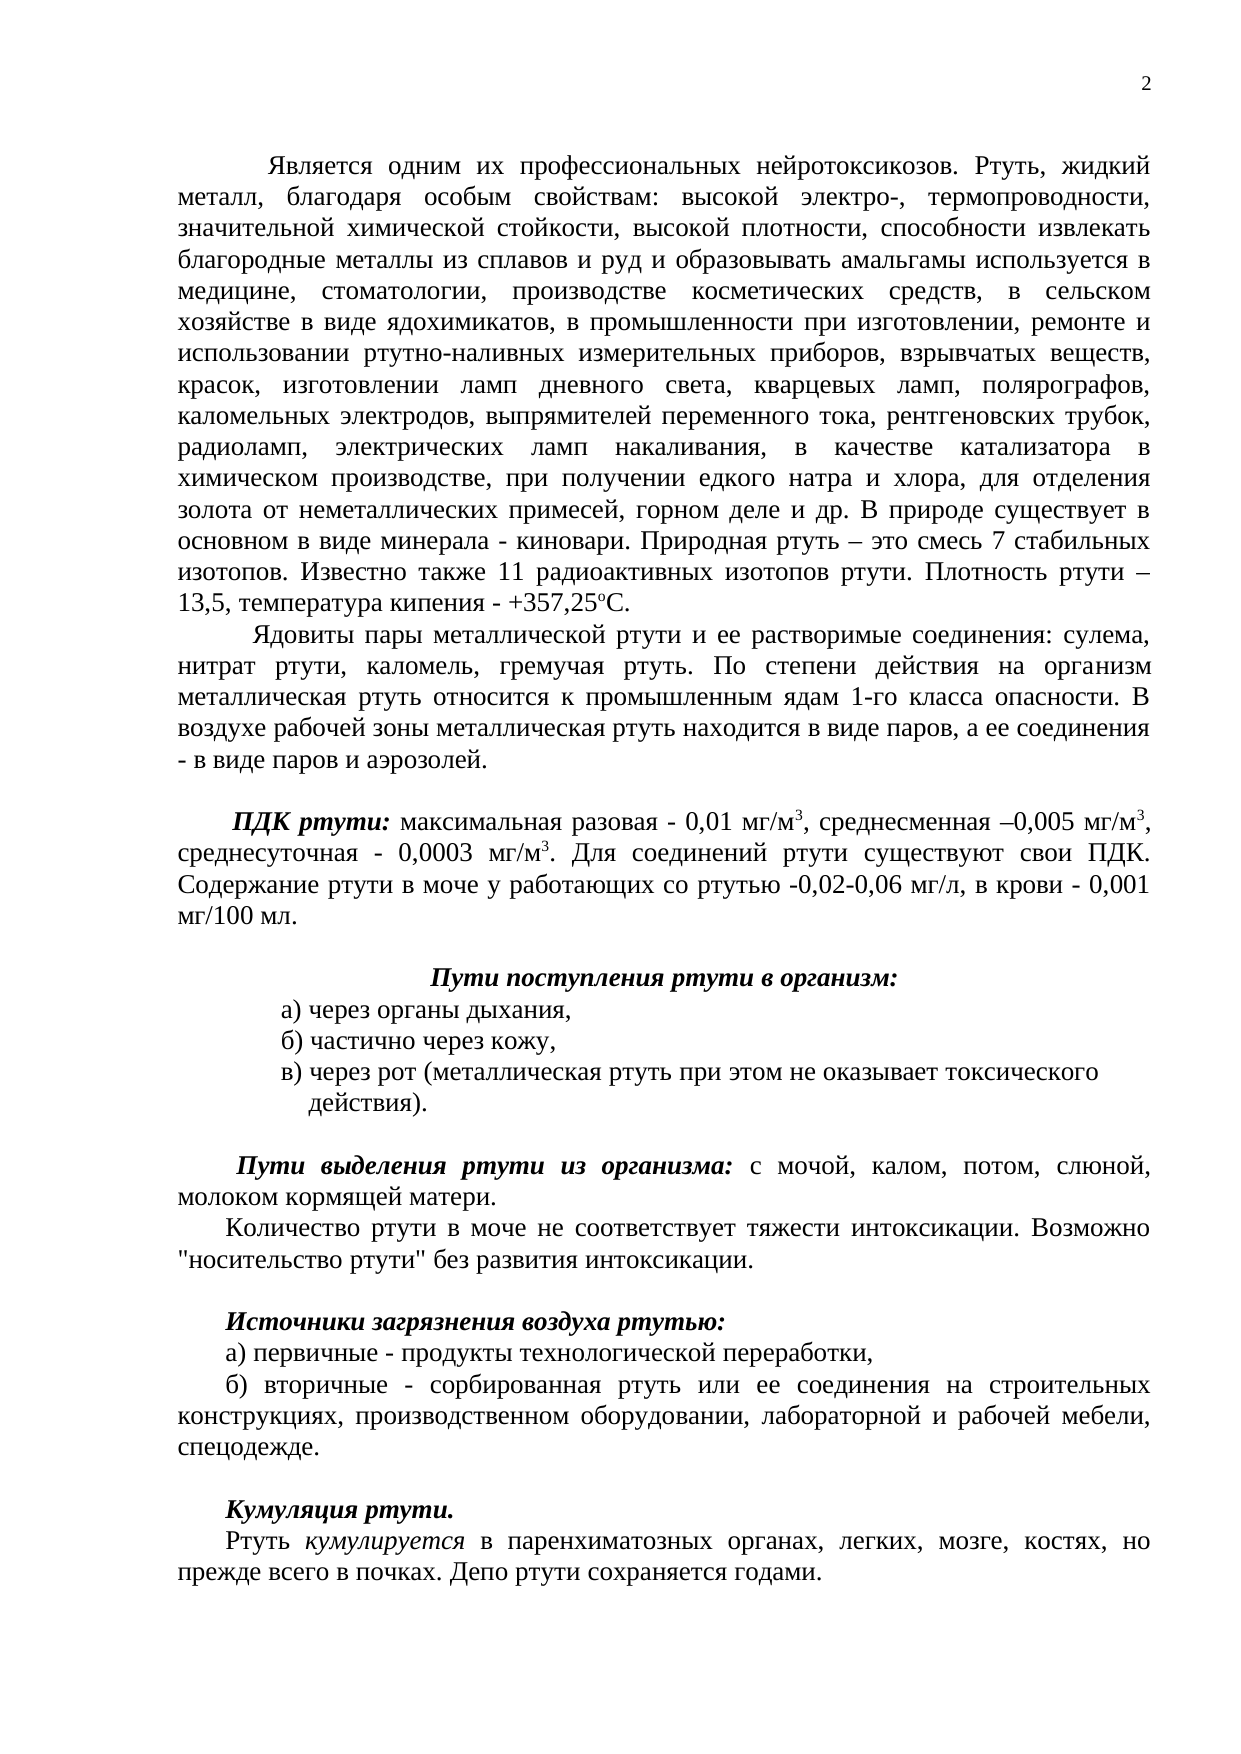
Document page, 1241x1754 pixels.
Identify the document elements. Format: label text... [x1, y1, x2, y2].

text б) вторичные - сорбированная ртуть или ее соединения на строительных конструкциях, производственном оборудовании, лабораторной и рабочей мебели, спецодежде. [177, 1368, 1152, 1462]
text а) первичные - продукты технологической переработки, [177, 1337, 1152, 1368]
text Ядовиты пары металлической ртути и ее растворимые соединения: сулема, нитрат ртути, каломель, гремучая ртуть. По степени действия на организм металлическая ртуть относится к промышленным ядам 1-го класса опасности. В воздухе рабочей зоны металлическая ртуть находится в виде паров, а ее соединения - в виде паров и аэрозолей. [177, 618, 1152, 774]
text б) частично через кожу, [177, 1024, 1152, 1056]
text Пути поступления ртути в организм: [177, 962, 1152, 993]
text Пути выделения ртути из организма: с мочой, калом, потом, слюной, молоком кормящей матери. [177, 1149, 1152, 1212]
text Является одним их профессиональных нейротоксикозов. Ртуть, жидкий металл, благодаря особым свойствам: высокой электро-, термопроводности, значительной химической стойкости, высокой плотности, способности извлекать благородные металлы из сплавов и руд и образовывать амальгамы используется в медицине, стоматологии, производстве косметических средств, в сельском хозяйстве в виде ядохимикатов, в промышленности при изготовлении, ремонте и использовании ртутно-наливных измерительных приборов, взрывчатых веществ, красок, изготовлении ламп дневного света, кварцевых ламп, полярографов, каломельных электродов, выпрямителей переменного тока, рентгеновских трубок, радиоламп, электрических ламп накаливания, в качестве катализатора в химическом производстве, при получении едкого натра и хлора, для отделения золота от неметаллических примесей, горном деле и др. В природе существует в основном в виде минерала - киновари. Природная ртуть – это смесь 7 стабильных изотопов. Известно также 11 радиоактивных изотопов ртути. Плотность ртути – 13,5, температура кипения - +357,25оС. [177, 149, 1152, 618]
text Ртуть кумулируется в паренхиматозных органах, легких, мозге, костях, но прежде всего в почках. Депо ртути сохраняется годами. [177, 1524, 1152, 1587]
text действия). [177, 1087, 1152, 1118]
text ПДК ртути: максимальная разовая - 0,01 мг/м3, среднесменная –0,005 мг/м3, среднесуточная - 0,0003 мг/м3. Для соединений ртути существуют свои ПДК. Содержание ртути в моче у работающих со ртутью -0,02-0,06 мг/л, в крови - 0,001 мг/100 мл. [177, 806, 1152, 931]
text в) через рот (металлическая ртуть при этом не оказывает токсического [177, 1056, 1152, 1087]
text Количество ртути в моче не соответствует тяжести интоксикации. Возможно "носительство ртути" без развития интоксикации. [177, 1212, 1152, 1274]
text Источники загрязнения воздуха ртутью: [177, 1306, 1152, 1337]
text а) через органы дыхания, [177, 993, 1152, 1024]
text Кумуляция ртути. [177, 1493, 1152, 1524]
